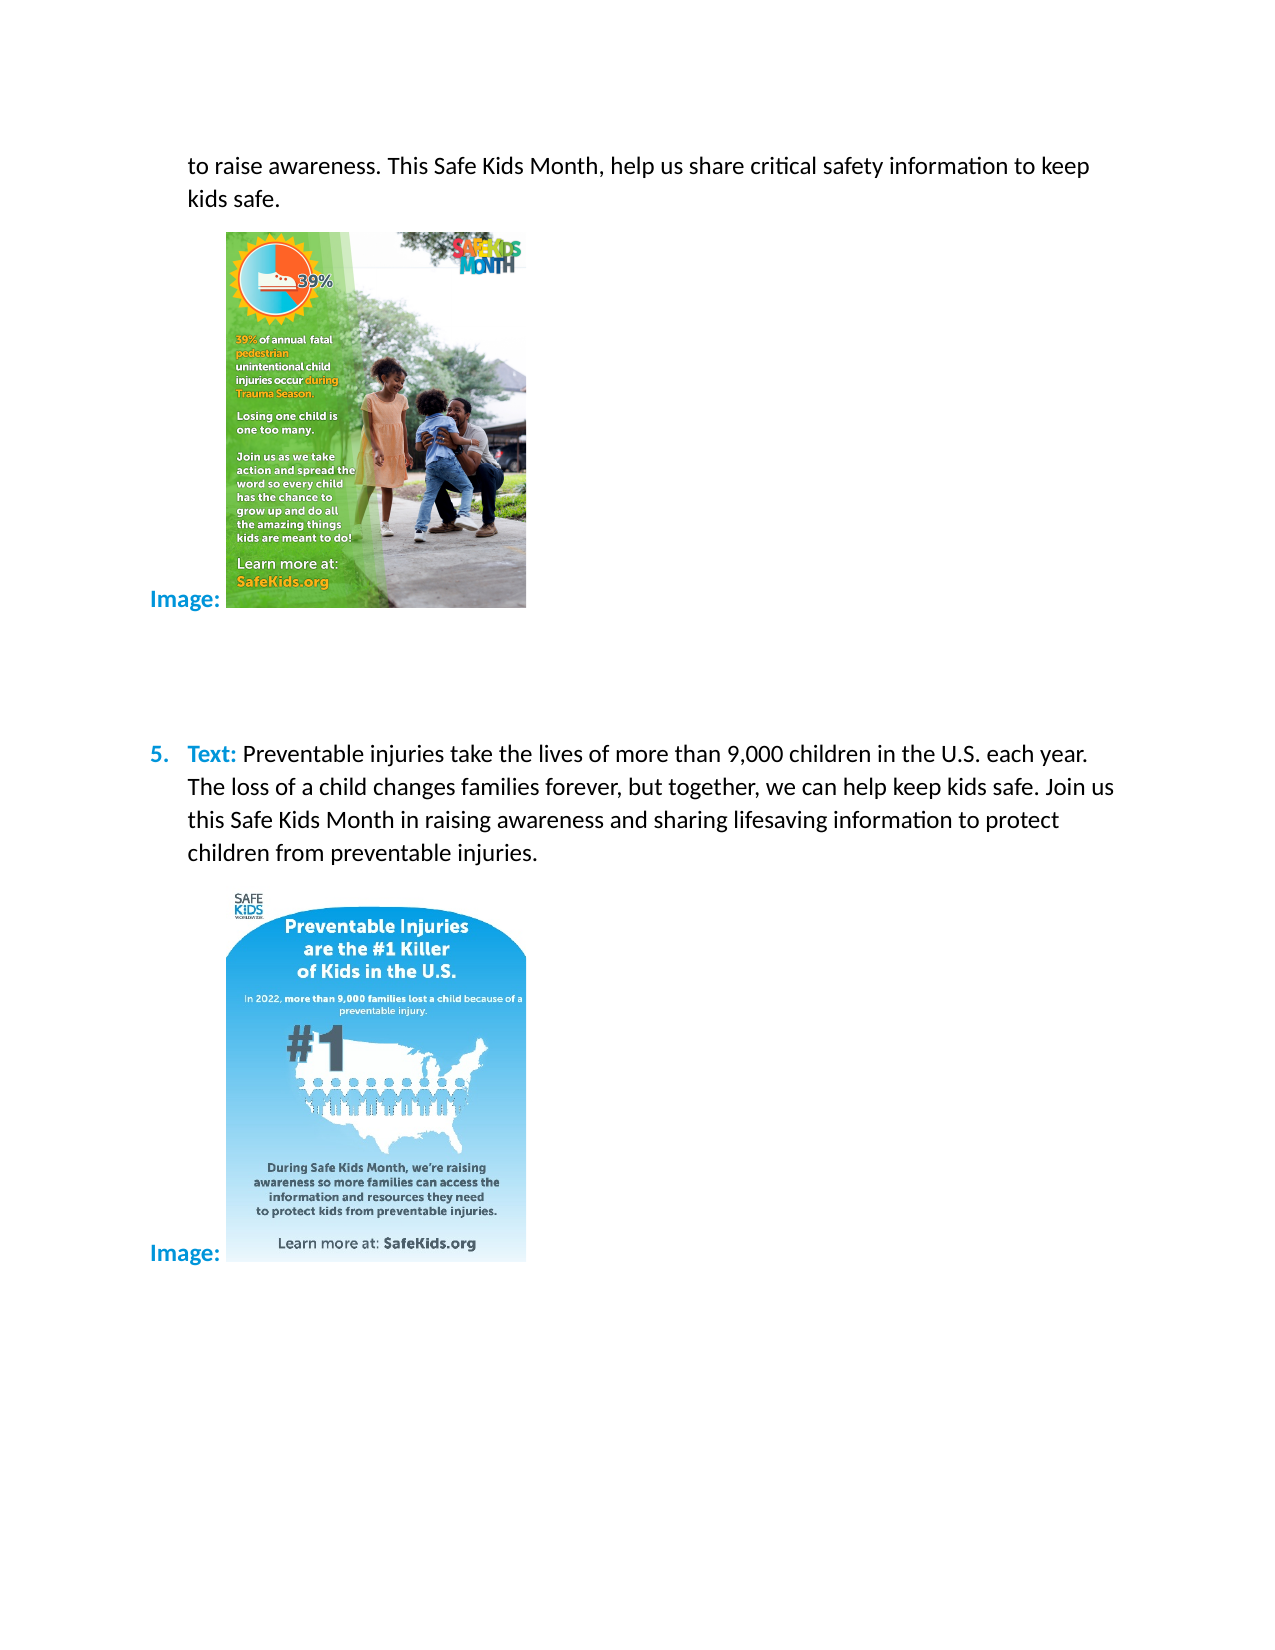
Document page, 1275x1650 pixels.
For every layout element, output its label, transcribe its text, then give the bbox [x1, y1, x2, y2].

picture [226, 886, 527, 1262]
picture [226, 232, 527, 608]
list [150, 150, 1125, 213]
list Text: Preventable injuries take the lives of more than 9,000 children in the U.S. each year. The loss of a child changes families forever, but together, we can help keep kids safe. Join us this Safe Kids Month in raising awareness and sharing lifesaving information to protect children from preventable injuries. [150, 738, 1125, 867]
